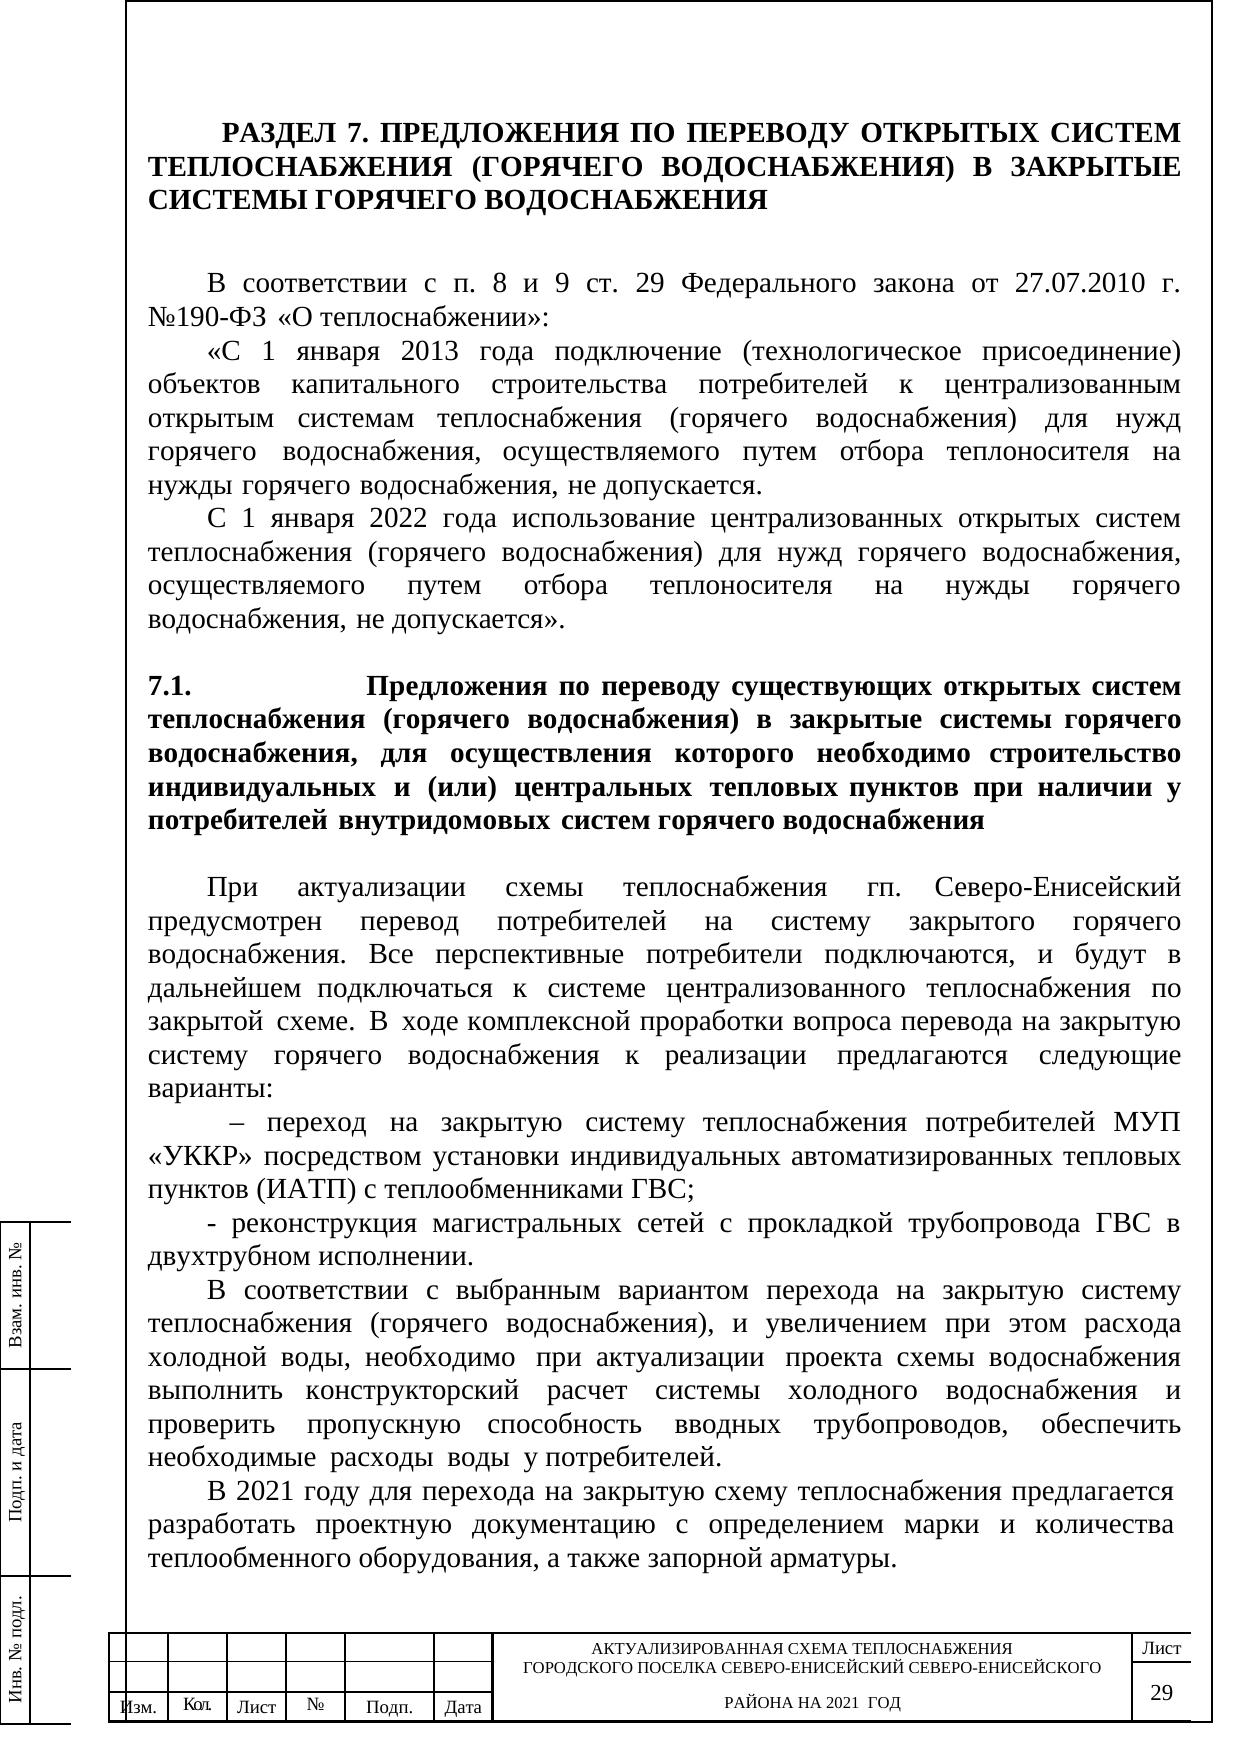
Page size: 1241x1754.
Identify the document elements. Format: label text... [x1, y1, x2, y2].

subtitle Предложения по переводу существующих открытых систем теплоснабжения (горячего водоснабжения) в закрытые системы горячего водоснабжения, для осуществления которого необходимо строительство индивидуальных и (или) центральных тепловых пунктов при наличии у потребителей внутридомовых систем горячего водоснабжения [148, 668, 1181, 836]
text При актуализации схемы теплоснабжения гп. Северо-Енисейский предусмотрен перевод потребителей на систему закрытого горячего водоснабжения. Все перспективные потребители подключаются, и будут в дальнейшем подключаться к системе централизованного теплоснабжения по закрытой схеме. В ходе комплексной проработки вопроса перевода на закрытую систему горячего водоснабжения к реализации предлагаются следующие варианты: [148, 869, 1181, 1104]
text В соответствии с п. 8 и 9 ст. 29 Федерального закона от 27.07.2010 г. №190-ФЗ «О теплоснабжении»: [148, 266, 1181, 333]
text В 2021 году для перехода на закрытую схему теплоснабжения предлагается разработать проектную документацию с определением марки и количества теплообменного оборудования, а также запорной арматуры. [148, 1473, 1175, 1574]
text «С 1 января 2013 года подключение (технологическое присоединение) объектов капитального строительства потребителей к централизованным открытым системам теплоснабжения (горячего водоснабжения) для нужд горячего водоснабжения, осуществляемого путем отбора теплоносителя на нужды горячего водоснабжения, не допускается. [148, 333, 1181, 500]
text В соответствии с выбранным вариантом перехода на закрытую систему теплоснабжения (горячего водоснабжения), и увеличением при этом расхода холодной воды, необходимо при актуализации проекта схемы водоснабжения выполнить конструкторский расчет системы холодного водоснабжения и проверить пропускную способность вводных трубопроводов, обеспечить необходимые расходы воды у потребителей. [148, 1272, 1181, 1473]
text - реконструкция магистральных сетей с прокладкой трубопровода ГВС в двухтрубном исполнении. [148, 1205, 1181, 1272]
text – переход на закрытую систему теплоснабжения потребителей МУП «УККР» посредством установки индивидуальных автоматизированных тепловых пунктов (ИАТП) с теплообменниками ГВС; [148, 1104, 1181, 1205]
text С 1 января 2022 года использование централизованных открытых систем теплоснабжения (горячего водоснабжения) для нужд горячего водоснабжения, осуществляемого путем отбора теплоносителя на нужды горячего водоснабжения, не допускается». [148, 500, 1181, 634]
text РАЗДЕЛ 7. ПРЕДЛОЖЕНИЯ ПО ПЕРЕВОДУ ОТКРЫТЫХ СИСТЕМ ТЕПЛОСНАБЖЕНИЯ (ГОРЯЧЕГО ВОДОСНАБЖЕНИЯ) В ЗАКРЫТЫЕ СИСТЕМЫ ГОРЯЧЕГО ВОДОСНАБЖЕНИЯ [148, 115, 1181, 216]
